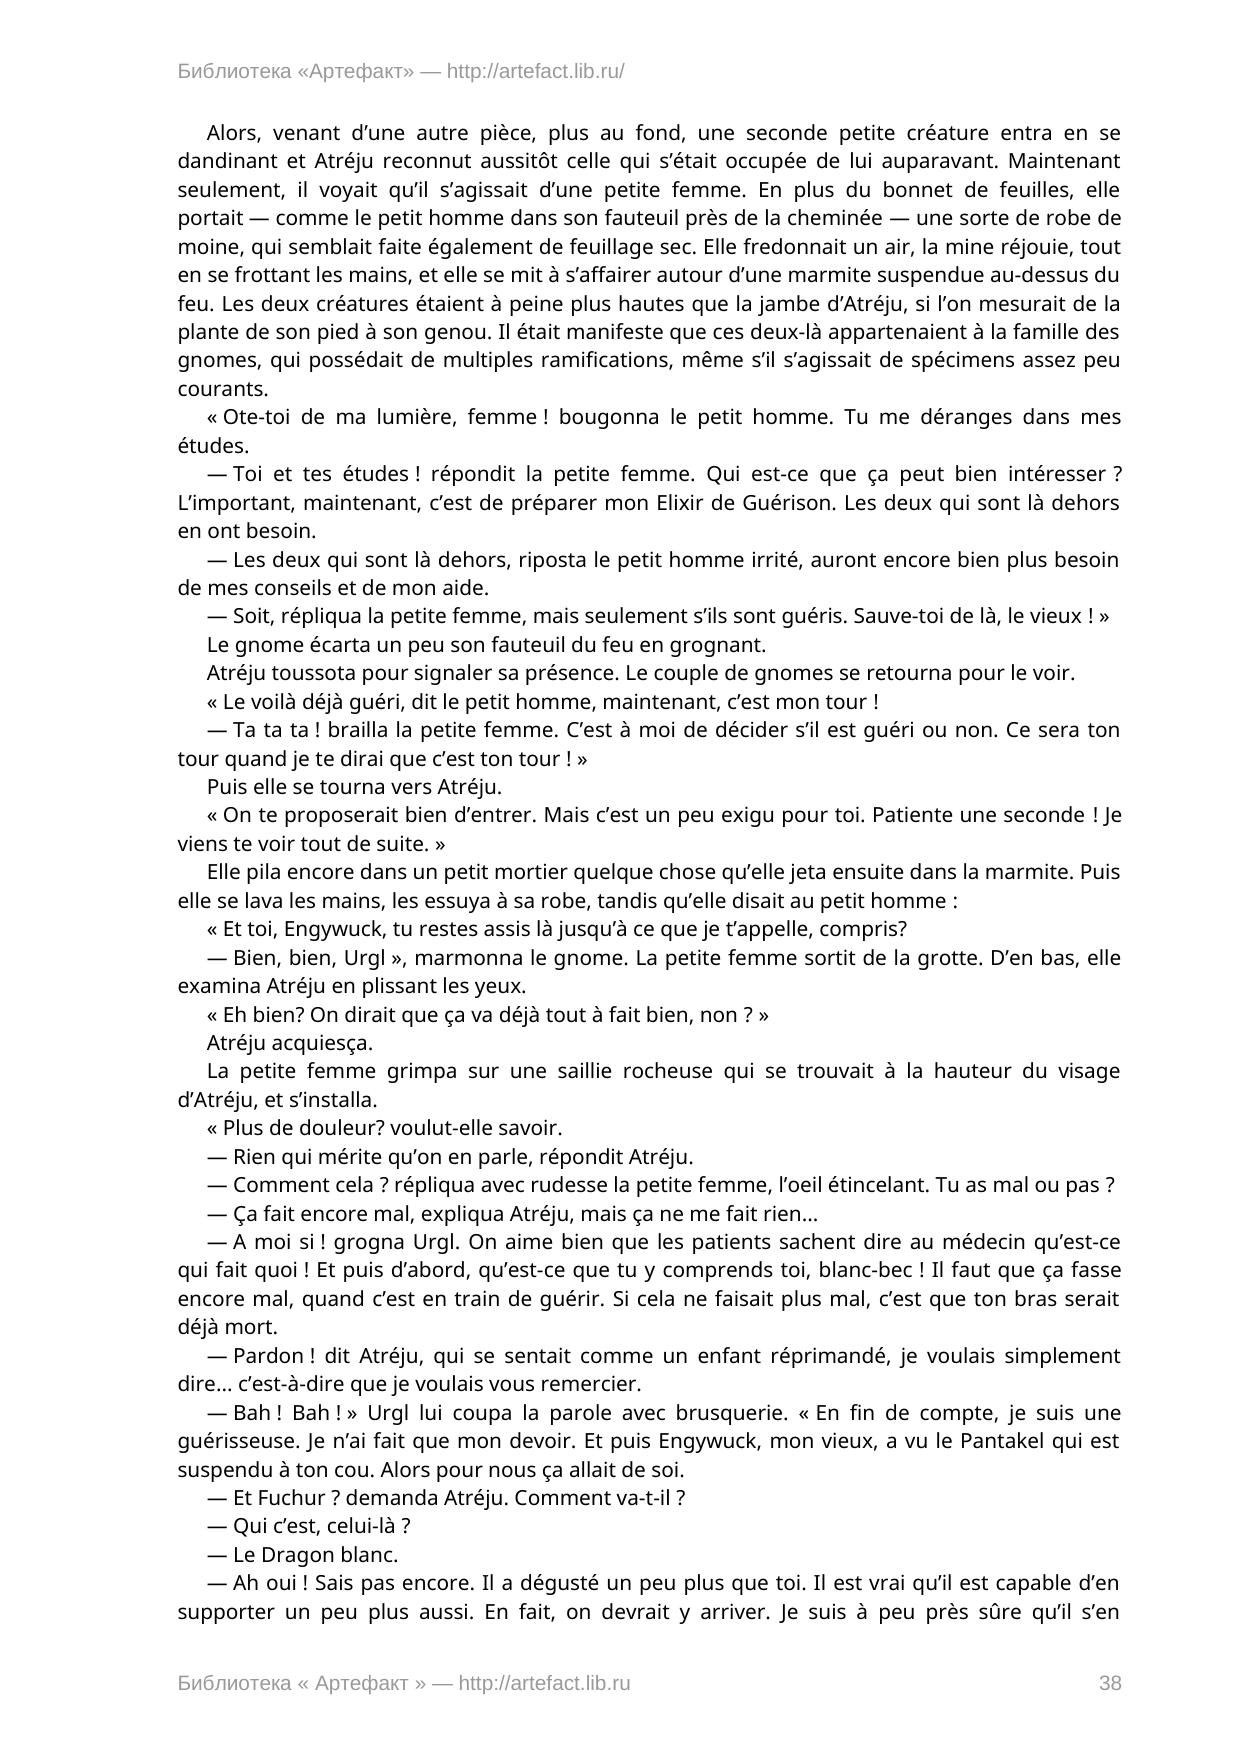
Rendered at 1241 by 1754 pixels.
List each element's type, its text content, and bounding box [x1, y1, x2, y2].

text Alors, venant d’une autre pièce, plus au fond, une seconde petite créature entra en se dandinant et Atréju reconnut aussitôt celle qui s’était occupée de lui auparavant. Maintenant seulement, il voyait qu’il s’agissait d’une petite femme. En plus du bonnet de feuilles, elle portait — comme le petit homme dans son fauteuil près de la cheminée — une sorte de robe de moine, qui semblait faite également de feuillage sec. Elle fredonnait un air, la mine réjouie, tout en se frottant les mains, et elle se mit à s’affairer autour d’une marmite suspendue au-dessus du feu. Les deux créatures étaient à peine plus hautes que la jambe d’Atréju, si l’on mesurait de la plante de son pied à son genou. Il était manifeste que ces deux-là appartenaient à la famille des gnomes, qui possédait de multiples ramifications, même s’il s’agissait de spécimens assez peu courants. [177, 118, 1122, 402]
text « Eh bien? On dirait que ça va déjà tout à fait bien, non ? » [177, 1000, 1122, 1028]
text — Bah ! Bah ! » Urgl lui coupa la parole avec brusquerie. « En fin de compte, je suis une guérisseuse. Je n’ai fait que mon devoir. Et puis Engywuck, mon vieux, a vu le Pantakel qui est suspendu à ton cou. Alors pour nous ça allait de soi. [177, 1398, 1122, 1483]
text Le gnome écarta un peu son fauteuil du feu en grognant. [177, 630, 1122, 658]
text — A moi si ! grogna Urgl. On aime bien que les patients sachent dire au médecin qu’est-ce qui fait quoi ! Et puis d’abord, qu’est-ce que tu y comprends toi, blanc-bec ! Il faut que ça fasse encore mal, quand c’est en train de guérir. Si cela ne faisait plus mal, c’est que ton bras serait déjà mort. [177, 1227, 1122, 1341]
text — Rien qui mérite qu’on en parle, répondit Atréju. [177, 1142, 1122, 1170]
text Atréju toussota pour signaler sa présence. Le couple de gnomes se retourna pour le voir. [177, 658, 1122, 687]
text — Toi et tes études ! répondit la petite femme. Qui est-ce que ça peut bien intéresser ? L’important, maintenant, c’est de préparer mon Elixir de Guérison. Les deux qui sont là dehors en ont besoin. [177, 459, 1122, 545]
text La petite femme grimpa sur une saillie rocheuse qui se trouvait à la hauteur du visage d’Atréju, et s’installa. [177, 1057, 1122, 1113]
text — Soit, répliqua la petite femme, mais seulement s’ils sont guéris. Sauve-toi de là, le vieux ! » [177, 602, 1122, 630]
text « On te proposerait bien d’entrer. Mais c’est un peu exigu pour toi. Patiente une seconde ! Je viens te voir tout de suite. » [177, 801, 1122, 857]
text Atréju acquiesça. [177, 1028, 1122, 1057]
text Puis elle se tourna vers Atréju. [177, 772, 1122, 801]
text — Qui c’est, celui-là ? [177, 1512, 1122, 1540]
text « Plus de douleur? voulut-elle savoir. [177, 1113, 1122, 1142]
text — Les deux qui sont là dehors, riposta le petit homme irrité, auront encore bien plus besoin de mes conseils et de mon aide. [177, 545, 1122, 602]
text — Et Fuchur ? demanda Atréju. Comment va-t-il ? [177, 1483, 1122, 1512]
text — Comment cela ? répliqua avec rudesse la petite femme, l’oeil étincelant. Tu as mal ou pas ? [177, 1170, 1122, 1199]
text Elle pila encore dans un petit mortier quelque chose qu’elle jeta ensuite dans la marmite. Puis elle se lava les mains, les essuya à sa robe, tandis qu’elle disait au petit homme : [177, 857, 1122, 914]
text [177, 1568, 1122, 1625]
text — Pardon ! dit Atréju, qui se sentait comme un enfant réprimandé, je voulais simplement dire... c’est-à-dire que je voulais vous remercier. [177, 1341, 1122, 1398]
text — Ça fait encore mal, expliqua Atréju, mais ça ne me fait rien... [177, 1199, 1122, 1227]
text — Le Dragon blanc. [177, 1540, 1122, 1568]
text — Ta ta ta ! brailla la petite femme. C’est à moi de décider s’il est guéri ou non. Ce sera ton tour quand je te dirai que c’est ton tour ! » [177, 715, 1122, 772]
text — Bien, bien, Urgl », marmonna le gnome. La petite femme sortit de la grotte. D’en bas, elle examina Atréju en plissant les yeux. [177, 943, 1122, 1000]
text « Et toi, Engywuck, tu restes assis là jusqu’à ce que je t’appelle, compris? [177, 914, 1122, 943]
text « Ote-toi de ma lumière, femme ! bougonna le petit homme. Tu me déranges dans mes études. [177, 402, 1122, 459]
text « Le voilà déjà guéri, dit le petit homme, maintenant, c’est mon tour ! [177, 687, 1122, 715]
